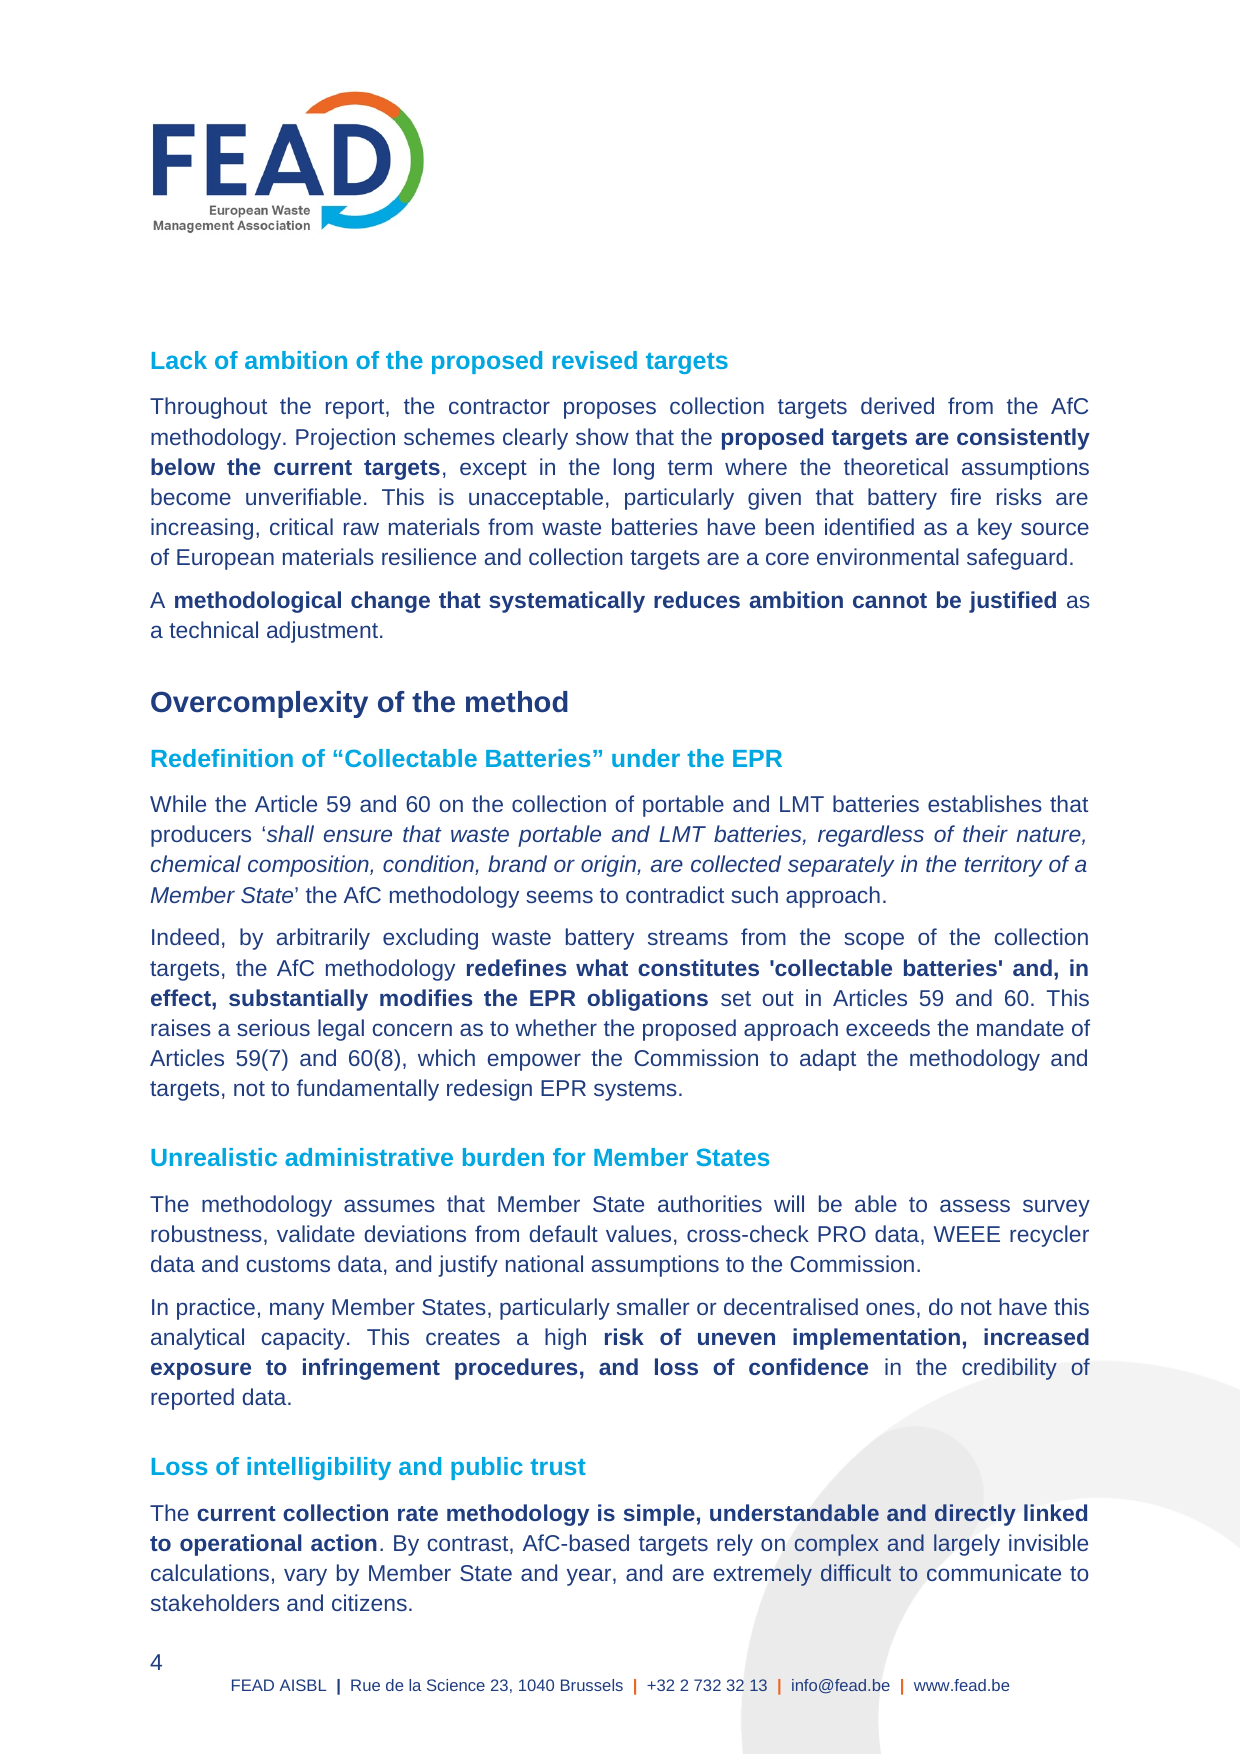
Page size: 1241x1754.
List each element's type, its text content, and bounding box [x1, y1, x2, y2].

picture [0, 0, 1241, 1754]
subtitle Unrealistic administrative burden for Member States [150, 1143, 1090, 1172]
text The current collection rate methodology is simple, understandable and directly linked to operational action. By contrast, AfC-based targets rely on complex and largely invisible calculations, vary by Member State and year, and are extremely difficult to communicate to stakeholders and citizens. [150, 1499, 1090, 1617]
text While the Article 59 and 60 on the collection of portable and LMT batteries establishes that producers ‘shall ensure that waste portable and LMT batteries, regardless of their nature, chemical composition, condition, brand or origin, are collected separately in the territory of a Member State’ the AfC methodology seems to contradict such approach. [150, 791, 1090, 908]
text The methodology assumes that Member State authorities will be able to assess survey robustness, validate deviations from default values, cross-check PRO data, WEEE recycler data and customs data, and justify national assumptions to the Commission. [150, 1191, 1090, 1277]
subtitle Loss of intelligibility and public trust [150, 1452, 1090, 1481]
text A methodological change that systematically reduces ambition cannot be justified as a technical adjustment. [150, 587, 1090, 644]
subtitle Overcomplexity of the method [150, 685, 1090, 718]
subtitle Lack of ambition of the proposed revised targets [150, 346, 1090, 374]
text In practice, many Member States, particularly smaller or decentralised ones, do not have this analytical capacity. This creates a high risk of uneven implementation, increased exposure to infringement procedures, and loss of confidence in the credibility of reported data. [150, 1294, 1090, 1411]
text Throughout the report, the contractor proposes collection targets derived from the AfC methodology. Projection schemes clearly show that the proposed targets are consistently below the current targets, except in the long term where the theoretical assumptions become unverifiable. This is unacceptable, particularly given that battery fire risks are increasing, critical raw materials from waste batteries have been identified as a key source of European materials resilience and collection targets are a core environmental safeguard. [150, 393, 1090, 571]
text Indeed, by arbitrarily excluding waste battery streams from the scope of the collection targets, the AfC methodology redefines what constitutes 'collectable batteries' and, in effect, substantially modifies the EPR obligations set out in Articles 59 and 60. This raises a serious legal concern as to whether the proposed approach exceeds the mandate of Articles 59(7) and 60(8), which empower the Commission to adapt the methodology and targets, not to fundamentally redesign EPR systems. [150, 924, 1090, 1102]
subtitle Redefinition of “Collectable Batteries” under the EPR [150, 743, 1090, 772]
